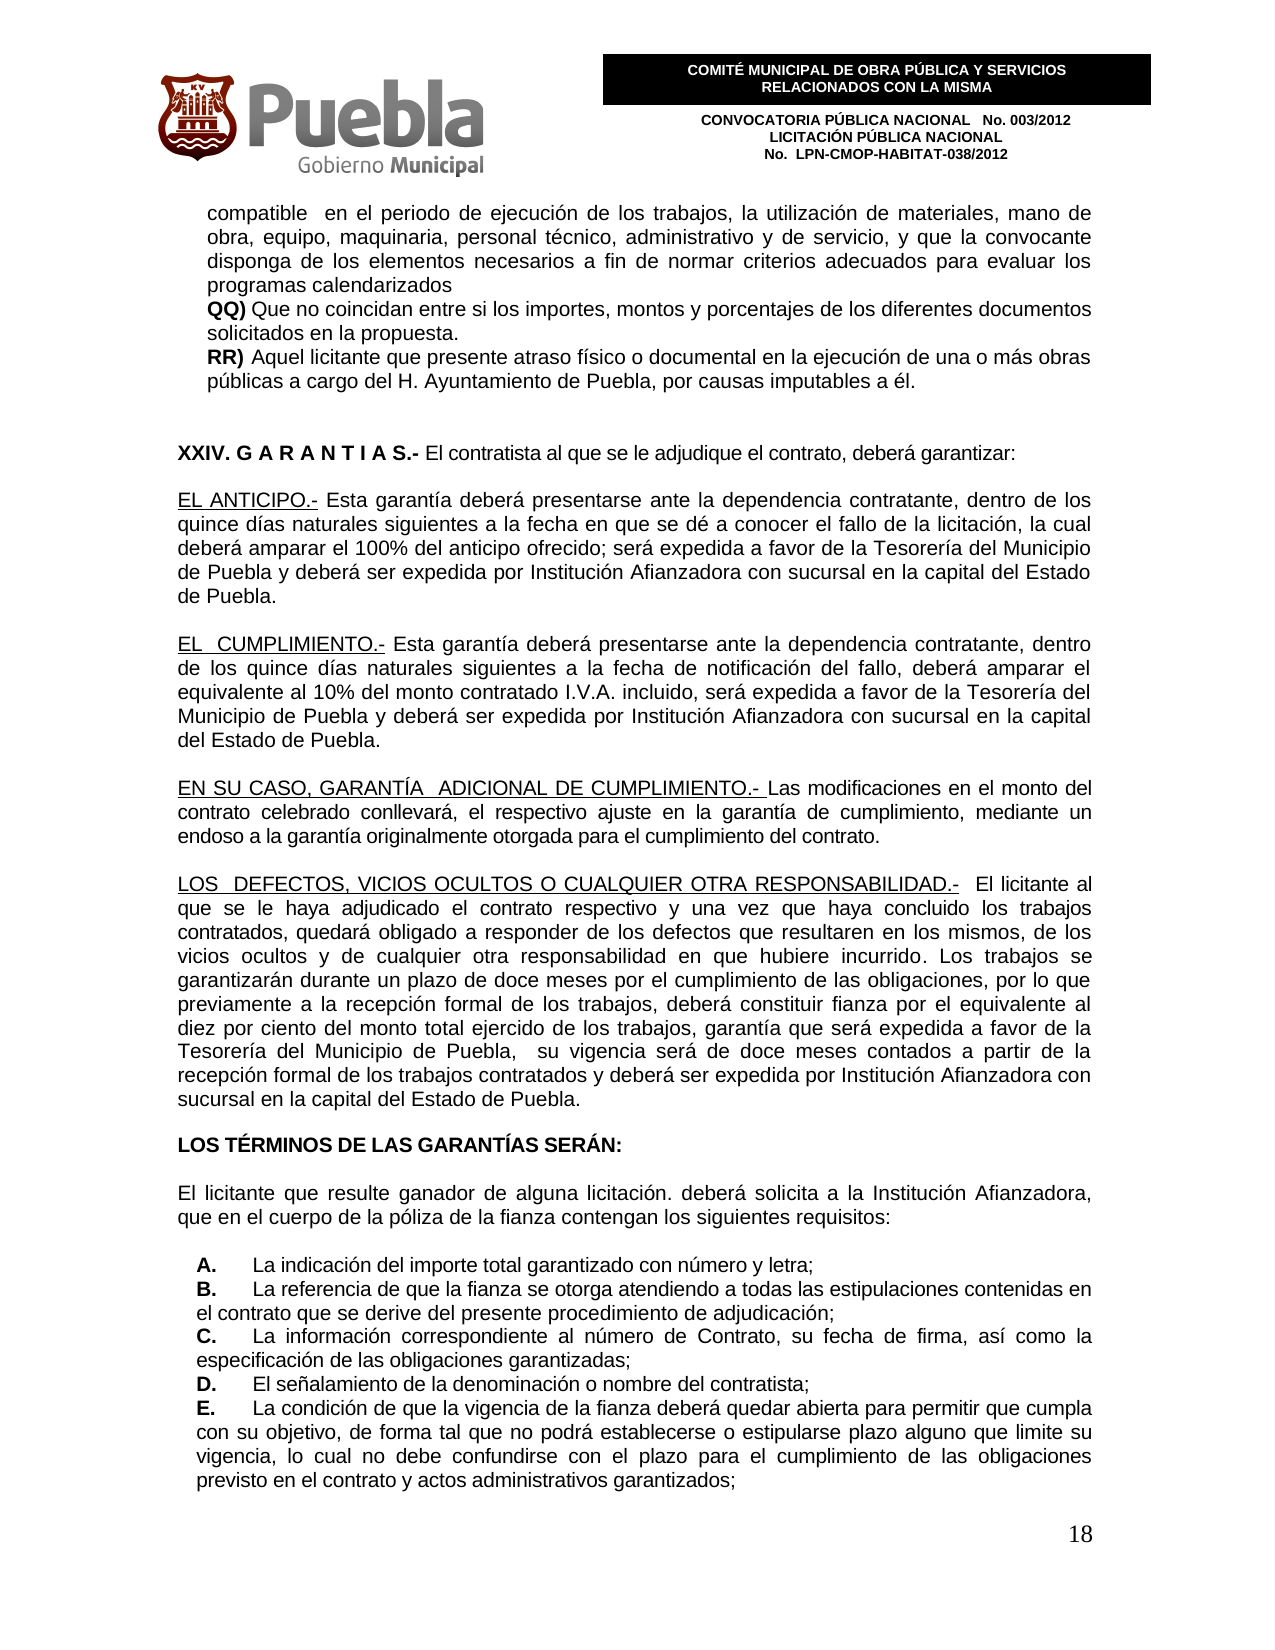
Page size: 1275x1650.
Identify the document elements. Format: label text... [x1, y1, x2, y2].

list El señalamiento de la denominación o nombre del contratista; [196, 1372, 1093, 1396]
list La condición de que la vigencia de la fianza deberá quedar abierta para permitir que cumpla con su objetivo, de forma tal que no podrá establecerse o estipularse plazo alguno que limite su vigencia, lo cual no debe confundirse con el plazo para el cumplimiento de las obligaciones previsto en el contrato y actos administrativos garantizados; [196, 1396, 1093, 1492]
list La referencia de que la fianza se otorga atendiendo a todas las estipulaciones contenidas en el contrato que se derive del presente procedimiento de adjudicación; [196, 1276, 1093, 1324]
list Que no coincidan entre si los importes, montos y porcentajes de los diferentes documentos solicitados en la propuesta. [207, 297, 1093, 344]
list El licitante que resulte ganador de alguna licitación. deberá solicita a la Institución Afianzadora, que en el cuerpo de la póliza de la fianza contengan los siguientes requisitos: [177, 1181, 1093, 1228]
text EL CUMPLIMIENTO.- Esta garantía deberá presentarse ante la dependencia contratante, dentro de los quince días naturales siguientes a la fecha de notificación del fallo, deberá amparar el equivalente al 10% del monto contratado I.V.A. incluido, será expedida a favor de la Tesorería del Municipio de Puebla y deberá ser expedida por Institución Afianzadora con sucursal en la capital del Estado de Puebla. [177, 632, 1093, 752]
text LOS DEFECTOS, VICIOS OCULTOS O CUALQUIER OTRA RESPONSABILIDAD.- El licitante al que se le haya adjudicado el contrato respectivo y una vez que haya concluido los trabajos contratados, quedará obligado a responder de los defectos que resultaren en los mismos, de los vicios ocultos y de cualquier otra responsabilidad en que hubiere incurrido. Los trabajos se garantizarán durante un plazo de doce meses por el cumplimiento de las obligaciones, por lo que previamente a la recepción formal de los trabajos, deberá constituir fianza por el equivalente al diez por ciento del monto total ejercido de los trabajos, garantía que será expedida a favor de la Tesorería del Municipio de Puebla, su vigencia será de doce meses contados a partir de la recepción formal de los trabajos contratados y deberá ser expedida por Institución Afianzadora con sucursal en la capital del Estado de Puebla. [177, 872, 1093, 1111]
text EL ANTICIPO.- Esta garantía deberá presentarse ante la dependencia contratante, dentro de los quince días naturales siguientes a la fecha en que se dé a conocer el fallo de la licitación, la cual deberá amparar el 100% del anticipo ofrecido; será expedida a favor de la Tesorería del Municipio de Puebla y deberá ser expedida por Institución Afianzadora con sucursal en la capital del Estado de Puebla. [177, 488, 1093, 608]
list Aquel licitante que presente atraso físico o documental en la ejecución de una o más obras públicas a cargo del H. Ayuntamiento de Puebla, por causas imputables a él. [207, 344, 1093, 392]
picture [158, 73, 484, 177]
text EN SU CASO, GARANTÍA ADICIONAL DE CUMPLIMIENTO.- Las modificaciones en el monto del contrato celebrado conllevará, el respectivo ajuste en la garantía de cumplimiento, mediante un endoso a la garantía originalmente otorgada para el cumplimiento del contrato. [177, 776, 1093, 848]
text LOS TÉRMINOS DE LAS GARANTÍAS SERÁN: [177, 1133, 1093, 1157]
text XXIV. G A R A N T I A S.- El contratista al que se le adjudique el contrato, deberá garantizar: [177, 440, 1105, 464]
list La información correspondiente al número de Contrato, su fecha de firma, así como la especificación de las obligaciones garantizadas; [196, 1324, 1093, 1372]
list La indicación del importe total garantizado con número y letra; [196, 1252, 1093, 1276]
